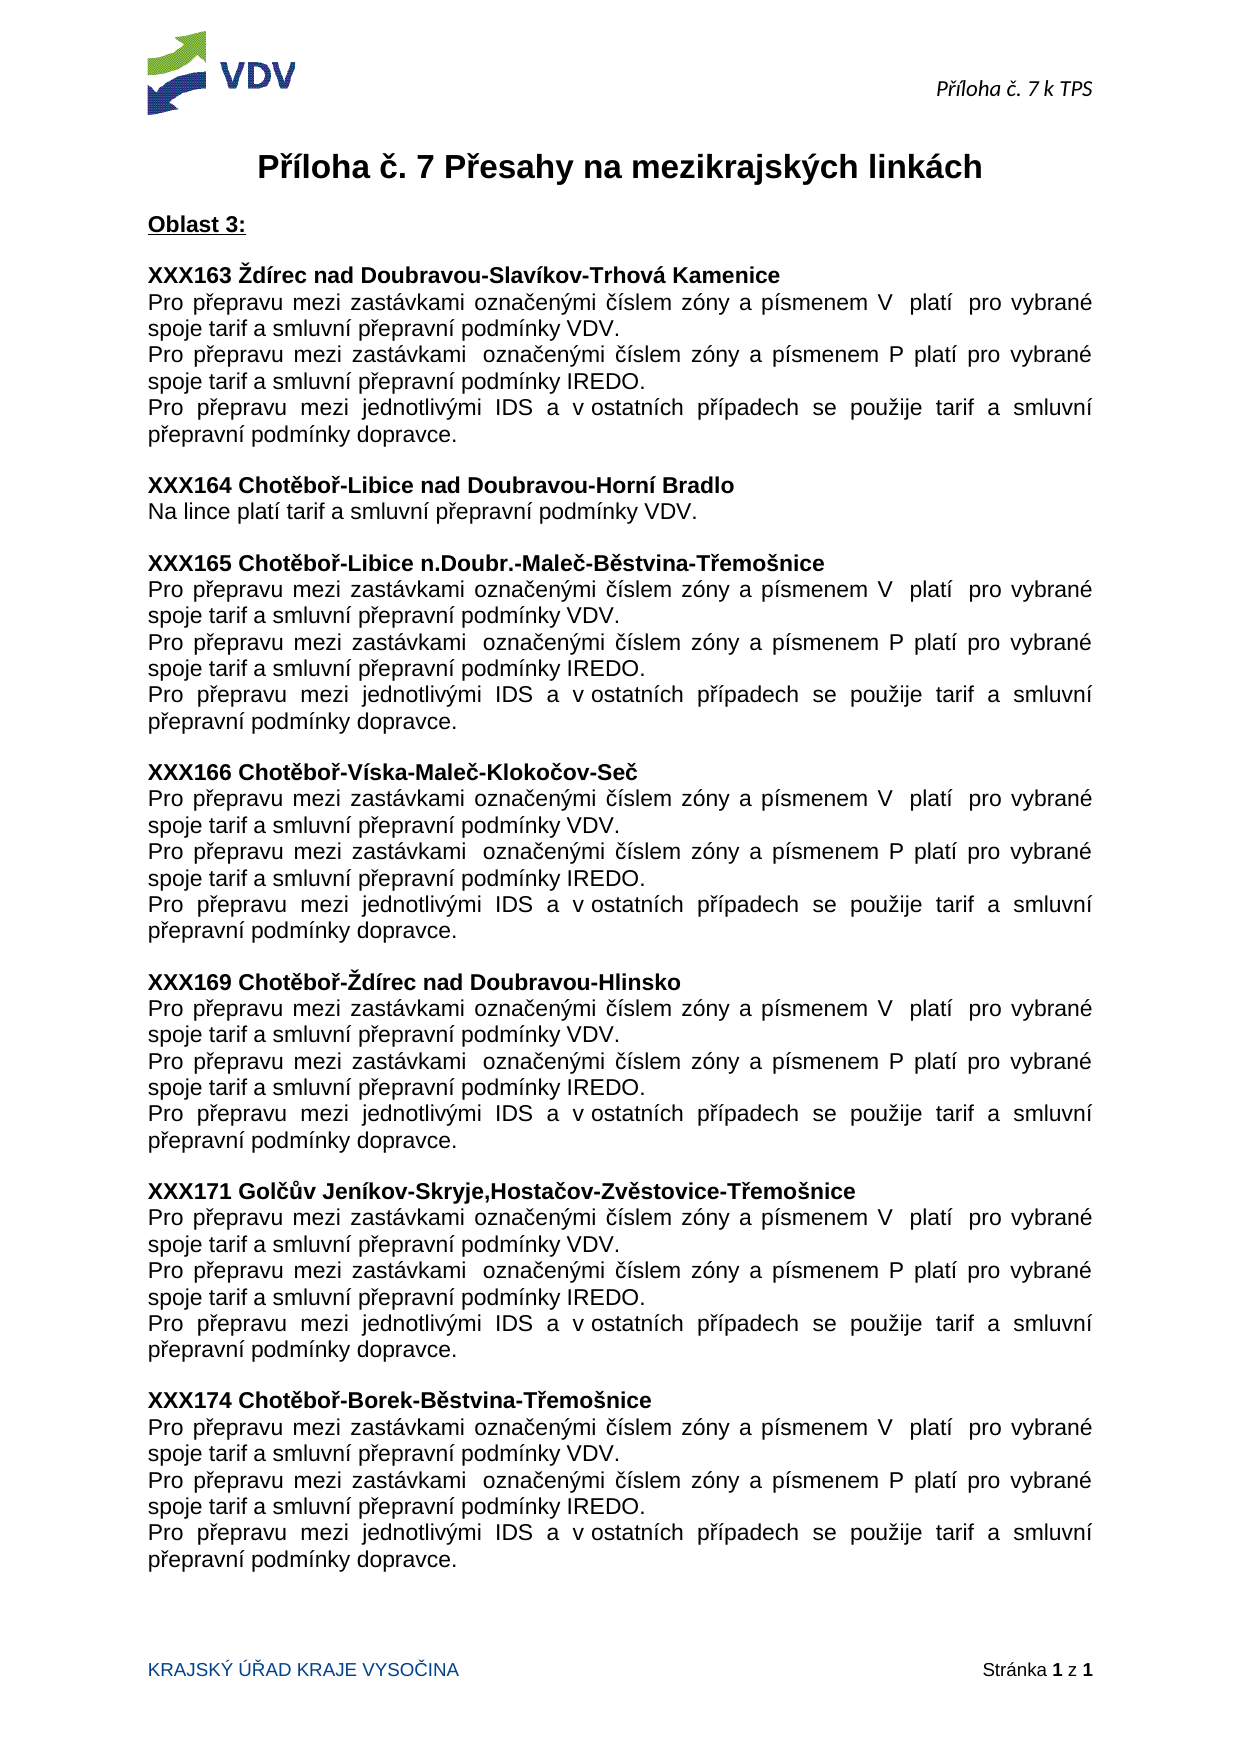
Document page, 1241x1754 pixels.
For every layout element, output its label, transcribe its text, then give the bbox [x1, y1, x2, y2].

text Pro přepravu mezi jednotlivými IDS a v ostatních případech se použije tarif a smluvní přepravní podmínky dopravce. [148, 1100, 1093, 1153]
text Pro přepravu mezi zastávkami označenými číslem zóny a písmenem V platí pro vybrané spoje tarif a smluvní přepravní podmínky VDV. [148, 289, 1093, 341]
text XXX169 Chotěboř-Ždírec nad Doubravou-Hlinsko [148, 968, 1093, 995]
picture [147, 31, 296, 115]
text Pro přepravu mezi zastávkami označenými číslem zóny a písmenem P platí pro vybrané spoje tarif a smluvní přepravní podmínky IREDO. [148, 838, 1093, 891]
text Pro přepravu mezi jednotlivými IDS a v ostatních případech se použije tarif a smluvní přepravní podmínky dopravce. [148, 681, 1093, 734]
text XXX163 Ždírec nad Doubravou-Slavíkov-Trhová Kamenice [148, 262, 1093, 289]
text Pro přepravu mezi zastávkami označenými číslem zóny a písmenem P platí pro vybrané spoje tarif a smluvní přepravní podmínky IREDO. [148, 1257, 1093, 1310]
text XXX166 Chotěboř-Víska-Maleč-Klokočov-Seč [148, 759, 1093, 785]
text XXX171 Golčův Jeníkov-Skryje,Hostačov-Zvěstovice-Třemošnice [148, 1178, 1093, 1204]
text Pro přepravu mezi jednotlivými IDS a v ostatních případech se použije tarif a smluvní přepravní podmínky dopravce. [148, 891, 1093, 943]
text Pro přepravu mezi jednotlivými IDS a v ostatních případech se použije tarif a smluvní přepravní podmínky dopravce. [148, 394, 1093, 447]
text Pro přepravu mezi jednotlivými IDS a v ostatních případech se použije tarif a smluvní přepravní podmínky dopravce. [148, 1519, 1093, 1572]
text Pro přepravu mezi jednotlivými IDS a v ostatních případech se použije tarif a smluvní přepravní podmínky dopravce. [148, 1310, 1093, 1362]
text Pro přepravu mezi zastávkami označenými číslem zóny a písmenem P platí pro vybrané spoje tarif a smluvní přepravní podmínky IREDO. [148, 1467, 1093, 1519]
text Pro přepravu mezi zastávkami označenými číslem zóny a písmenem P platí pro vybrané spoje tarif a smluvní přepravní podmínky IREDO. [148, 629, 1093, 681]
text Pro přepravu mezi zastávkami označenými číslem zóny a písmenem P platí pro vybrané spoje tarif a smluvní přepravní podmínky IREDO. [148, 341, 1093, 394]
text Příloha č. 7 Přesahy na mezikrajských linkách [148, 148, 1093, 186]
text Pro přepravu mezi zastávkami označenými číslem zóny a písmenem V platí pro vybrané spoje tarif a smluvní přepravní podmínky VDV. [148, 785, 1093, 838]
text Pro přepravu mezi zastávkami označenými číslem zóny a písmenem V platí pro vybrané spoje tarif a smluvní přepravní podmínky VDV. [148, 576, 1093, 629]
text Pro přepravu mezi zastávkami označenými číslem zóny a písmenem V platí pro vybrané spoje tarif a smluvní přepravní podmínky VDV. [148, 995, 1093, 1048]
text XXX165 Chotěboř-Libice n.Doubr.-Maleč-Běstvina-Třemošnice [148, 549, 1093, 576]
text Pro přepravu mezi zastávkami označenými číslem zóny a písmenem V platí pro vybrané spoje tarif a smluvní přepravní podmínky VDV. [148, 1204, 1093, 1257]
text Pro přepravu mezi zastávkami označenými číslem zóny a písmenem P platí pro vybrané spoje tarif a smluvní přepravní podmínky IREDO. [148, 1048, 1093, 1100]
text XXX174 Chotěboř-Borek-Běstvina-Třemošnice [148, 1387, 1093, 1414]
text Pro přepravu mezi zastávkami označenými číslem zóny a písmenem V platí pro vybrané spoje tarif a smluvní přepravní podmínky VDV. [148, 1414, 1093, 1467]
text Na lince platí tarif a smluvní přepravní podmínky VDV. [148, 498, 1093, 524]
text Oblast 3: [148, 211, 1093, 237]
text XXX164 Chotěboř-Libice nad Doubravou-Horní Bradlo [148, 472, 1093, 498]
